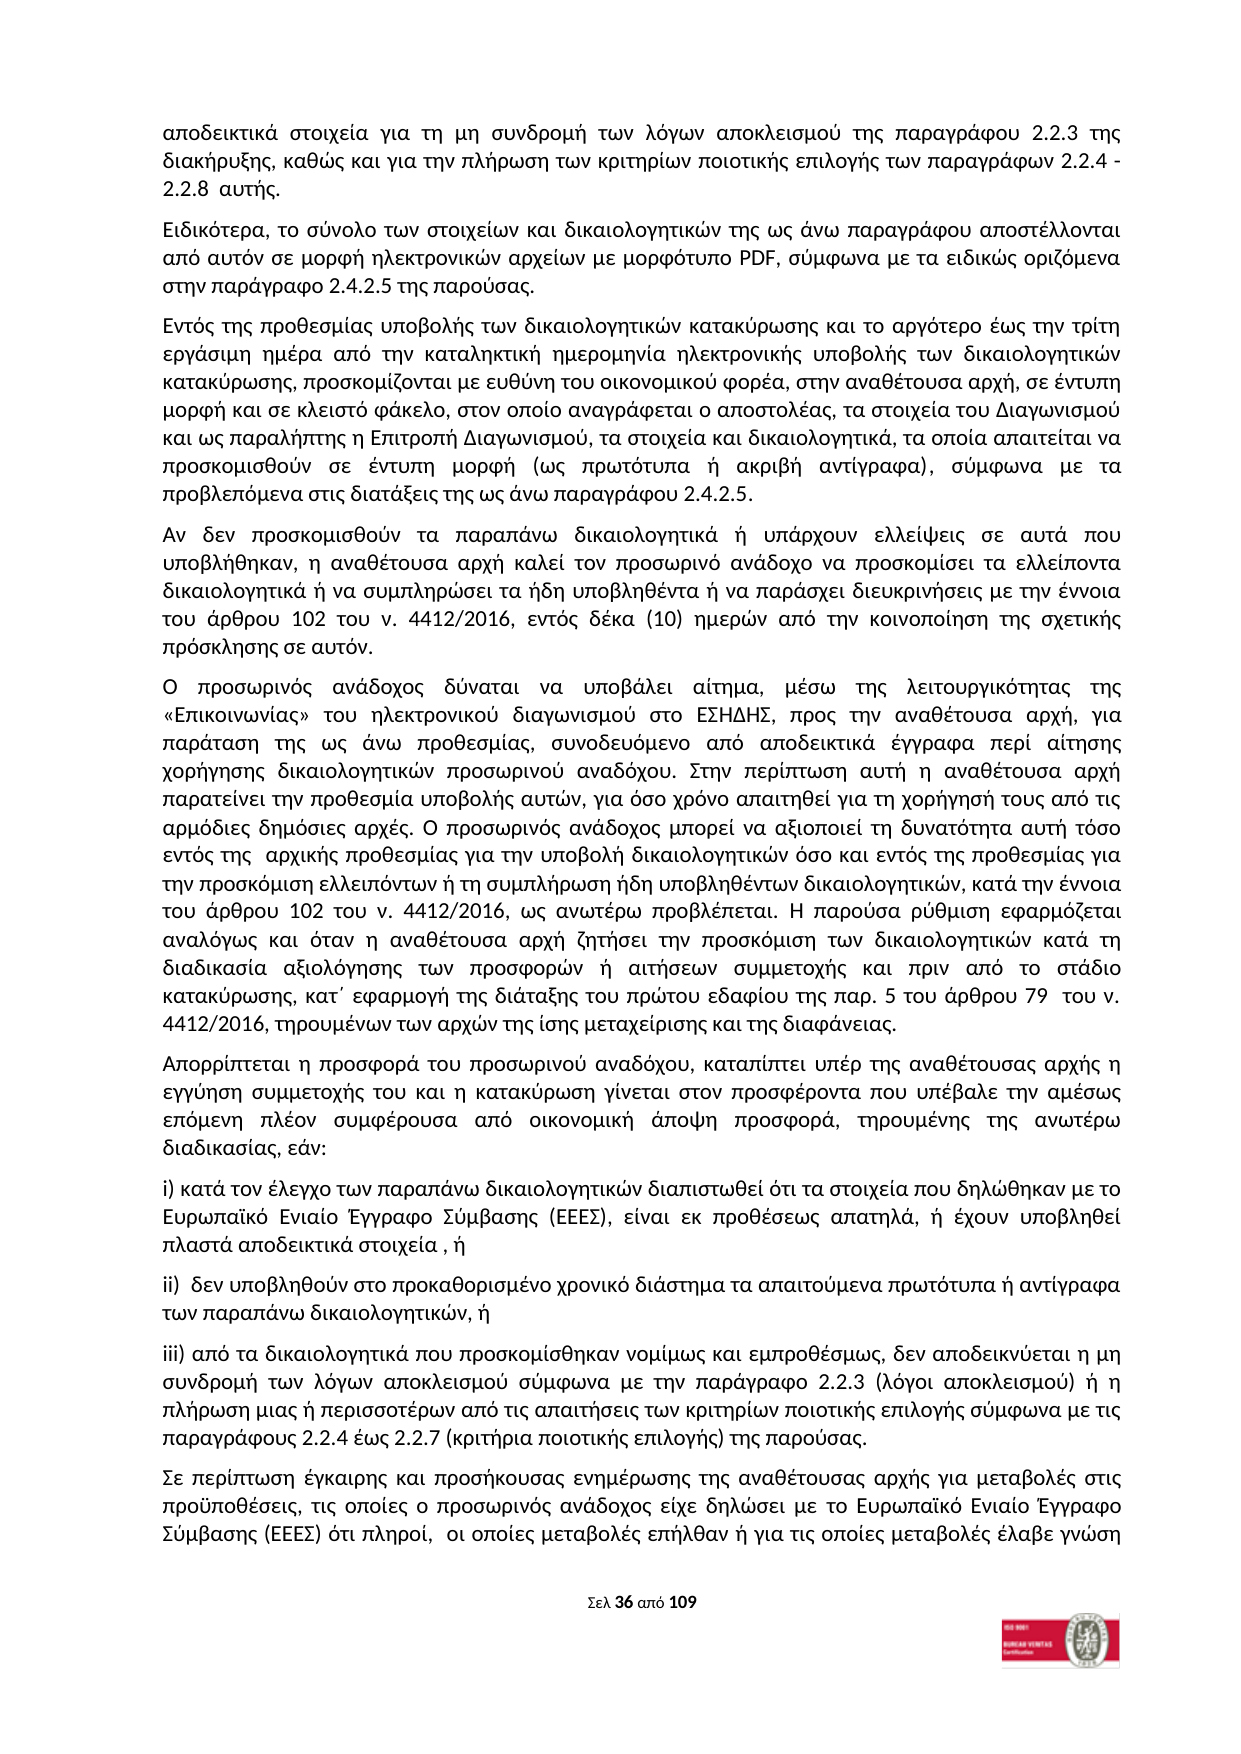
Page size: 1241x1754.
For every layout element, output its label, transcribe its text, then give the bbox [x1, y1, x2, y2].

text ii) δεν υποβληθούν στο προκαθορισμένο χρονικό διάστημα τα απαιτούμενα πρωτότυπα ή αντίγραφα των παραπάνω δικαιολογητικών, ή [162, 1270, 1122, 1326]
text i) κατά τον έλεγχο των παραπάνω δικαιολογητικών διαπιστωθεί ότι τα στοιχεία που δηλώθηκαν με το Ευρωπαϊκό Ενιαίο Έγγραφο Σύμβασης (ΕΕΕΣ), είναι εκ προθέσεως απατηλά, ή έχουν υποβληθεί πλαστά αποδεικτικά στοιχεία , ή [162, 1174, 1122, 1258]
text Ειδικότερα, το σύνολο των στοιχείων και δικαιολογητικών της ως άνω παραγράφου αποστέλλονται από αυτόν σε μορφή ηλεκτρονικών αρχείων με μορφότυπο PDF, σύμφωνα με τα ειδικώς οριζόμενα στην παράγραφο 2.4.2.5 της παρούσας. [162, 215, 1122, 299]
text Εντός της προθεσμίας υποβολής των δικαιολογητικών κατακύρωσης και το αργότερο έως την τρίτη εργάσιμη ημέρα από την καταληκτική ημερομηνία ηλεκτρονικής υποβολής των δικαιολογητικών κατακύρωσης, προσκομίζονται με ευθύνη του οικονομικού φορέα, στην αναθέτουσα αρχή, σε έντυπη μορφή και σε κλειστό φάκελο, στον οποίο αναγράφεται ο αποστολέας, τα στοιχεία του Διαγωνισμού και ως παραλήπτης η Επιτροπή Διαγωνισμού, τα στοιχεία και δικαιολογητικά, τα οποία απαιτείται να προσκομισθούν σε έντυπη μορφή (ως πρωτότυπα ή ακριβή αντίγραφα), σύμφωνα με τα προβλεπόμενα στις διατάξεις της ως άνω παραγράφου 2.4.2.5. [162, 311, 1122, 507]
text Ο προσωρινός ανάδοχος δύναται να υποβάλει αίτημα, μέσω της λειτουργικότητας της «Επικοινωνίας» του ηλεκτρονικού διαγωνισμού στο ΕΣΗΔΗΣ, προς την αναθέτουσα αρχή, για παράταση της ως άνω προθεσμίας, συνοδευόμενο από αποδεικτικά έγγραφα περί αίτησης χορήγησης δικαιολογητικών προσωρινού αναδόχου. Στην περίπτωση αυτή η αναθέτουσα αρχή παρατείνει την προθεσμία υποβολής αυτών, για όσο χρόνο απαιτηθεί για τη χορήγησή τους από τις αρμόδιες δημόσιες αρχές. Ο προσωρινός ανάδοχος μπορεί να αξιοποιεί τη δυνατότητα αυτή τόσο εντός της αρχικής προθεσμίας για την υποβολή δικαιολογητικών όσο και εντός της προθεσμίας για την προσκόμιση ελλειπόντων ή τη συμπλήρωση ήδη υποβληθέντων δικαιολογητικών, κατά την έννοια του άρθρου 102 του ν. 4412/2016, ως ανωτέρω προβλέπεται. Η παρούσα ρύθμιση εφαρμόζεται αναλόγως και όταν η αναθέτουσα αρχή ζητήσει την προσκόμιση των δικαιολογητικών κατά τη διαδικασία αξιολόγησης των προσφορών ή αιτήσεων συμμετοχής και πριν από το στάδιο κατακύρωσης, κατ΄ εφαρμογή της διάταξης του πρώτου εδαφίου της παρ. 5 του άρθρου 79 του ν. 4412/2016, τηρουμένων των αρχών της ίσης μεταχείρισης και της διαφάνειας. [162, 672, 1122, 1037]
text Αν δεν προσκομισθούν τα παραπάνω δικαιολογητικά ή υπάρχουν ελλείψεις σε αυτά που υπoβλήθηκαν, η αναθέτουσα αρχή καλεί τον προσωρινό ανάδοχο να προσκομίσει τα ελλείποντα δικαιολογητικά ή να συμπληρώσει τα ήδη υποβληθέντα ή να παράσχει διευκρινήσεις με την έννοια του άρθρου 102 του ν. 4412/2016, εντός δέκα (10) ημερών από την κοινοποίηση της σχετικής πρόσκλησης σε αυτόν. [162, 520, 1122, 660]
text Απορρίπτεται η προσφορά του προσωρινού αναδόχου, καταπίπτει υπέρ της αναθέτουσας αρχής η εγγύηση συμμετοχής του και η κατακύρωση γίνεται στον προσφέροντα που υπέβαλε την αμέσως επόμενη πλέον συμφέρουσα από οικονομική άποψη προσφορά, τηρουμένης της ανωτέρω διαδικασίας, εάν: [162, 1049, 1122, 1161]
picture [1001, 1613, 1123, 1670]
text iii) από τα δικαιολογητικά που προσκομίσθηκαν νομίμως και εμπροθέσμως, δεν αποδεικνύεται η μη συνδρομή των λόγων αποκλεισμού σύμφωνα με την παράγραφο 2.2.3 (λόγοι αποκλεισμού) ή η πλήρωση μιας ή περισσοτέρων από τις απαιτήσεις των κριτηρίων ποιοτικής επιλογής σύμφωνα με τις παραγράφους 2.2.4 έως 2.2.7 (κριτήρια ποιοτικής επιλογής) της παρούσας. [162, 1339, 1122, 1451]
